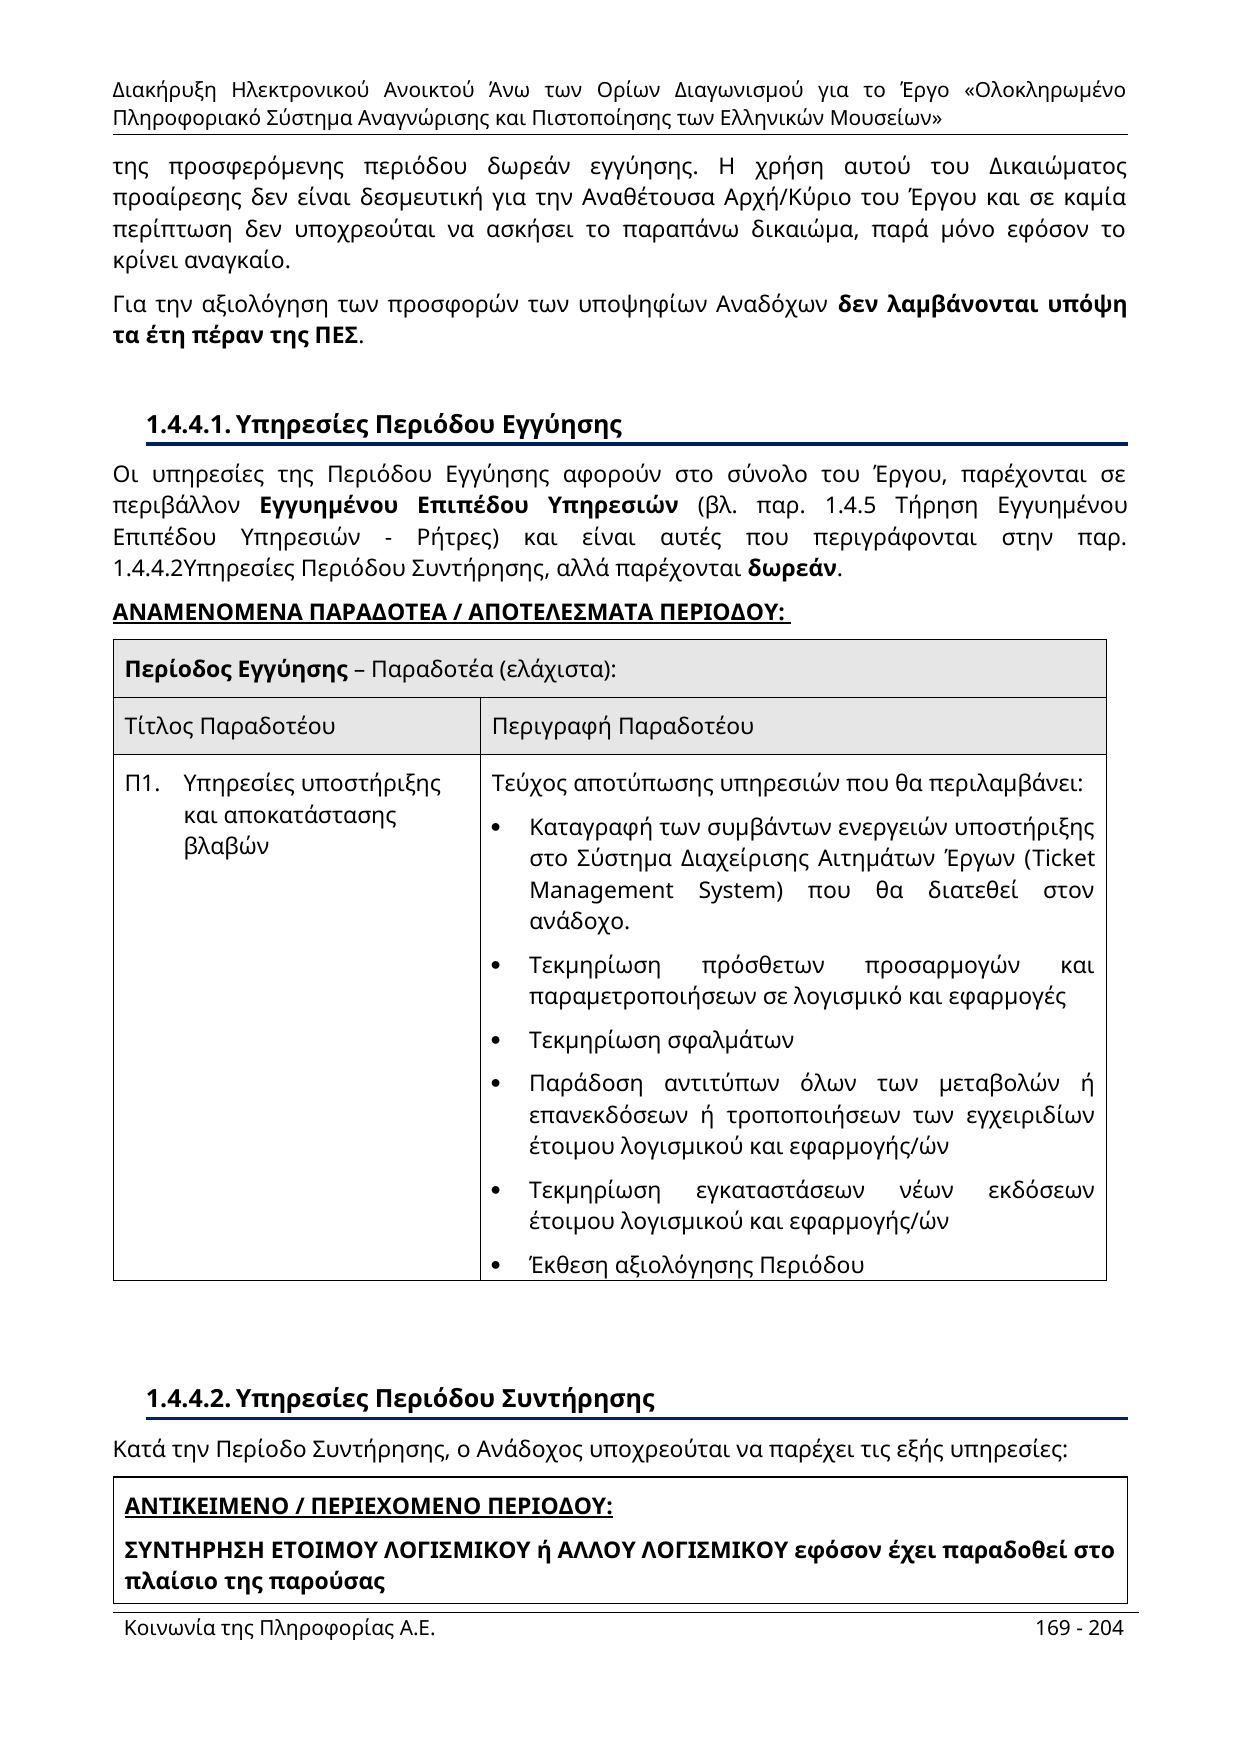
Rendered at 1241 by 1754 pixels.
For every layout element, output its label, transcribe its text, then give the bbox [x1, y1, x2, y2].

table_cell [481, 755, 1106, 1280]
subtitle Υπηρεσίες Περιόδου Συντήρησης [146, 1381, 1128, 1417]
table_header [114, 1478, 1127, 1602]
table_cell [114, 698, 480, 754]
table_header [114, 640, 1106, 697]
text Κατά την Περίοδο Συντήρησης, ο Ανάδοχος υποχρεούται να παρέχει τις εξής υπηρεσίες: [112, 1433, 1128, 1464]
text Οι υπηρεσίες της Περιόδου Εγγύησης αφορούν στο σύνολο του Έργου, παρέχονται σε περιβάλλον Εγγυημένου Επιπέδου Υπηρεσιών (βλ. παρ. 1.4.5 Τήρηση Εγγυημένου Επιπέδου Υπηρεσιών - Ρήτρες) και είναι αυτές που περιγράφονται στην παρ. 1.4.4.2Υπηρεσίες Περιόδου Συντήρησης, αλλά παρέχονται δωρεάν. [112, 458, 1128, 583]
text ΑΝΑΜΕΝΟΜΕΝΑ ΠΑΡΑΔΟΤΕΑ / ΑΠΟΤΕΛΕΣΜΑΤΑ ΠΕΡΙΟΔΟΥ: [112, 596, 1128, 627]
subtitle Υπηρεσίες Περιόδου Εγγύησης [146, 406, 1128, 442]
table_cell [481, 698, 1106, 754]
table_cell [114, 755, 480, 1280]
text Για την αξιολόγηση των προσφορών των υποψηφίων Αναδόχων δεν λαμβάνονται υπόψη τα έτη πέραν της ΠΕΣ. [112, 287, 1128, 350]
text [112, 150, 1128, 275]
